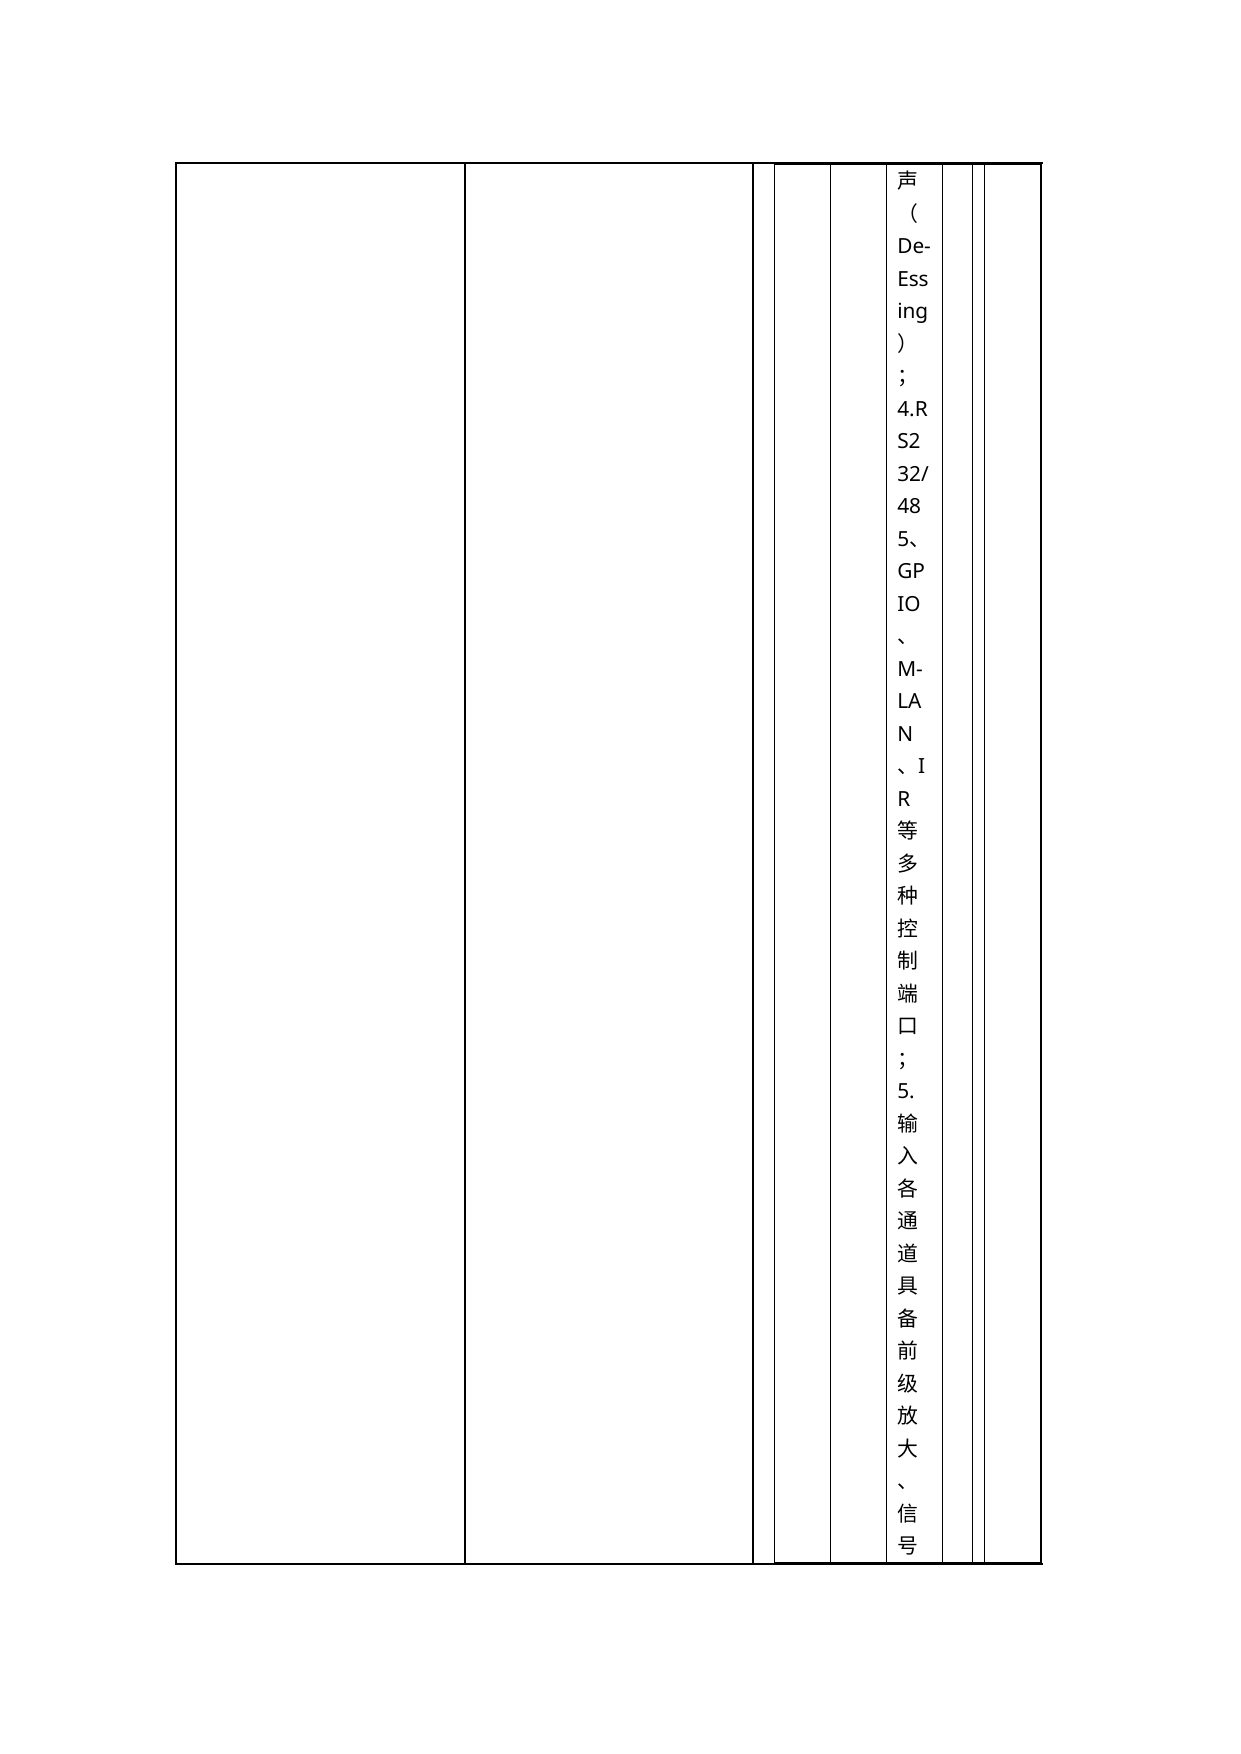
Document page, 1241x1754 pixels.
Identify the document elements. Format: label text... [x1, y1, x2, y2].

table_cell 1 [177, 164, 464, 1563]
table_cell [985, 165, 1040, 1562]
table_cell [754, 164, 774, 1563]
table_cell [466, 164, 752, 1563]
